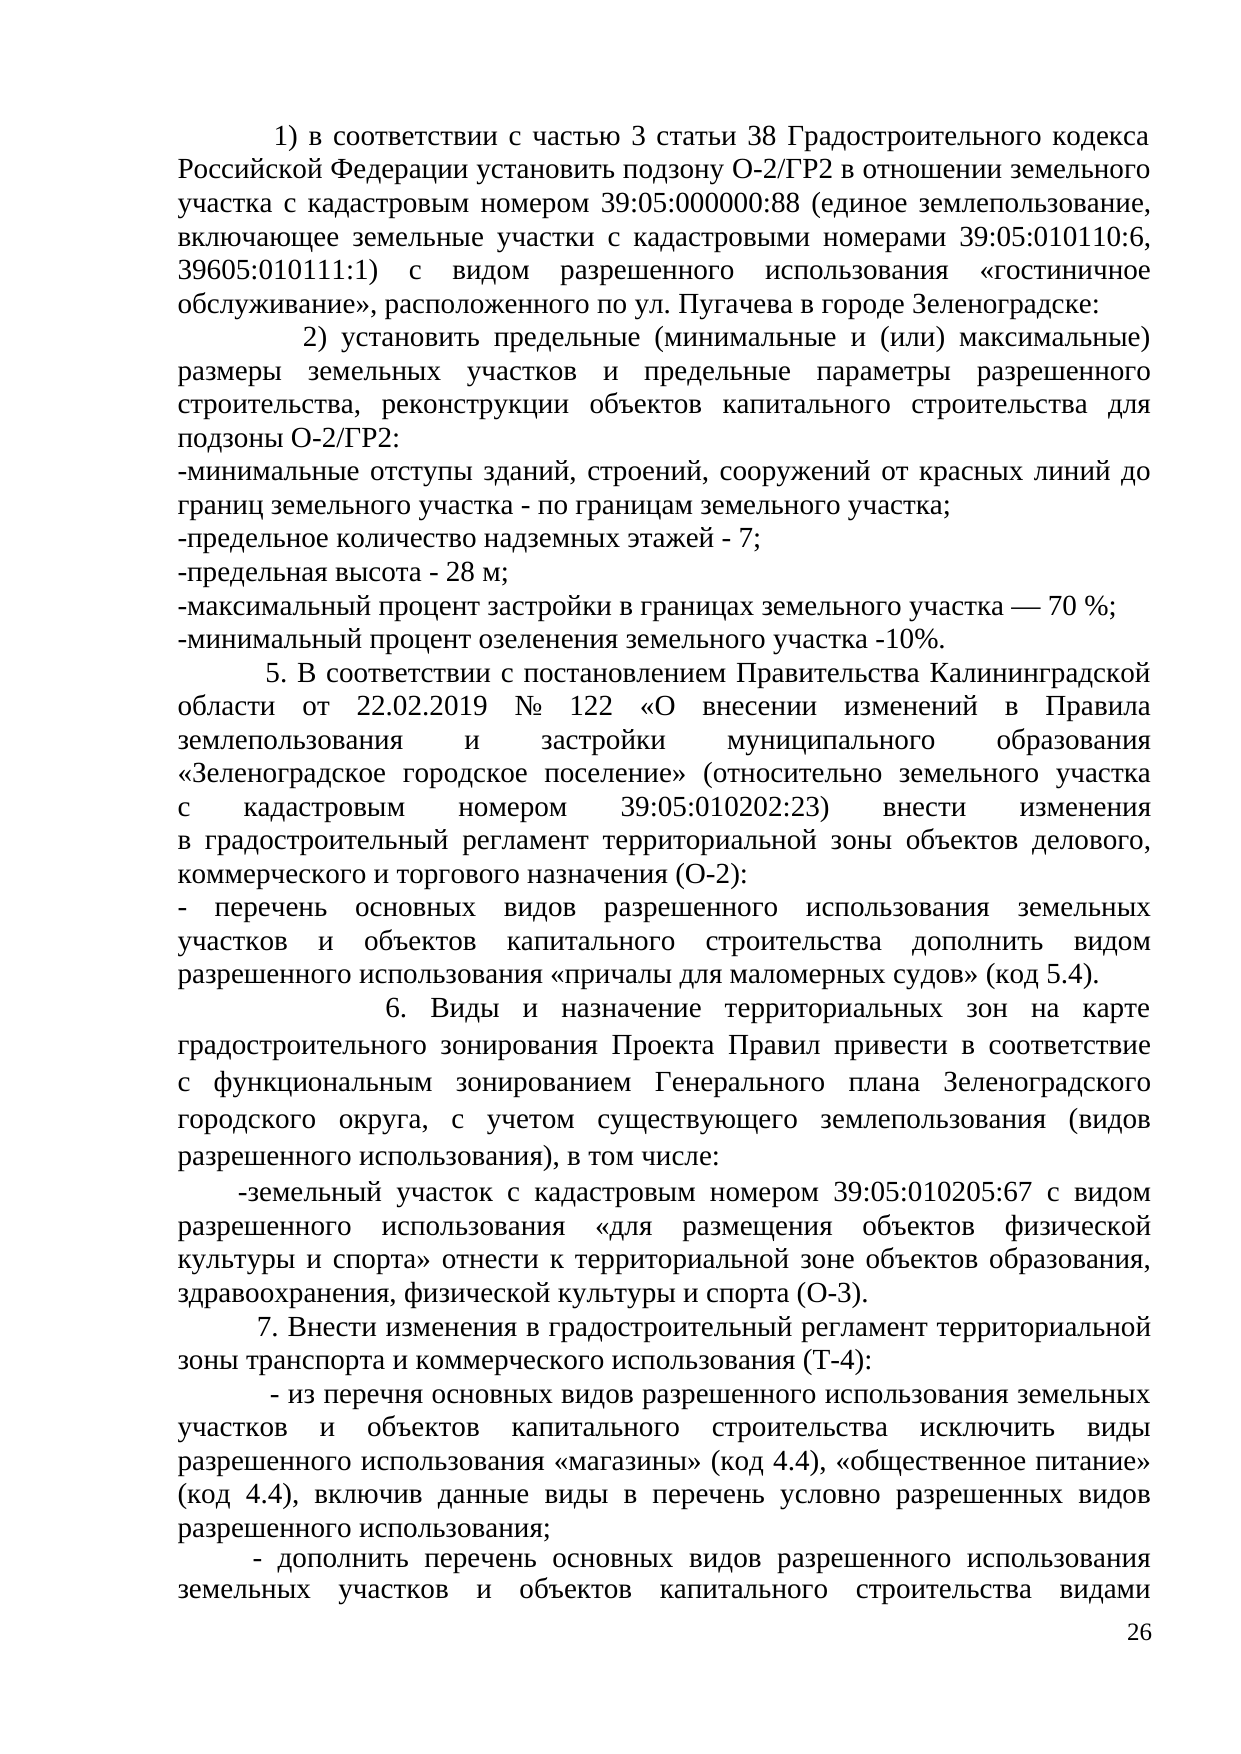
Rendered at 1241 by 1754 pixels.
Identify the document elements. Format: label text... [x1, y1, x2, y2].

text -предельное количество надземных этажей - 7; [177, 521, 1152, 554]
text 5. В соответствии с постановлением Правительства Калининградской области от 22.02.2019 № 122 «О внесении изменений в Правила землепользования и застройки муниципального образования «Зеленоградское городское поселение» (относительно земельного участка с кадастровым номером 39:05:010202:23) внести изменения в градостроительный регламент территориальной зоны объектов делового, коммерческого и торгового назначения (О-2): [177, 655, 1152, 889]
text - перечень основных видов разрешенного использования земельных участков и объектов капитального строительства дополнить видом разрешенного использования «причалы для маломерных судов» (код 5.4). [177, 889, 1152, 990]
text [177, 1543, 1152, 1605]
text - из перечня основных видов разрешенного использования земельных участков и объектов капитального строительства исключить виды разрешенного использования «магазины» (код 4.4), «общественное питание» (код 4.4), включив данные виды в перечень условно разрешенных видов разрешенного использования; [177, 1376, 1152, 1543]
text 6. Виды и назначение территориальных зон на карте градостроительного зонирования Проекта Правил привести в соответствие с функциональным зонированием Генерального плана Зеленоградского городского округа, с учетом существующего землепользования (видов разрешенного использования), в том числе: [177, 990, 1152, 1171]
text -минимальный процент озеленения земельного участка -10%. [177, 621, 1152, 655]
text 1) в соответствии с частью 3 статьи 38 Градостроительного кодекса Российской Федерации установить подзону О-2/ГР2 в отношении земельного участка с кадастровым номером 39:05:000000:88 (единое землепользование, включающее земельные участки с кадастровыми номерами 39:05:010110:6, 39605:010111:1) с видом разрешенного использования «гостиничное обслуживание», расположенного по ул. Пугачева в городе Зеленоградске: [177, 118, 1152, 319]
text -минимальные отступы зданий, строений, сооружений от красных линий до границ земельного участка - по границам земельного участка; [177, 453, 1152, 521]
text 2) установить предельные (минимальные и (или) максимальные) размеры земельных участков и предельные параметры разрешенного строительства, реконструкции объектов капитального строительства для подзоны О-2/ГР2: [177, 319, 1152, 453]
text 7. Внести изменения в градостроительный регламент территориальной зоны транспорта и коммерческого использования (Т-4): [177, 1309, 1152, 1376]
text -земельный участок с кадастровым номером 39:05:010205:67 с видом разрешенного использования «для размещения объектов физической культуры и спорта» отнести к территориальной зоне объектов образования, здравоохранения, физической культуры и спорта (О-3). [177, 1174, 1152, 1309]
text -предельная высота - 28 м; [177, 554, 1152, 588]
text -максимальный процент застройки в границах земельного участка — 70 %; [177, 588, 1152, 621]
